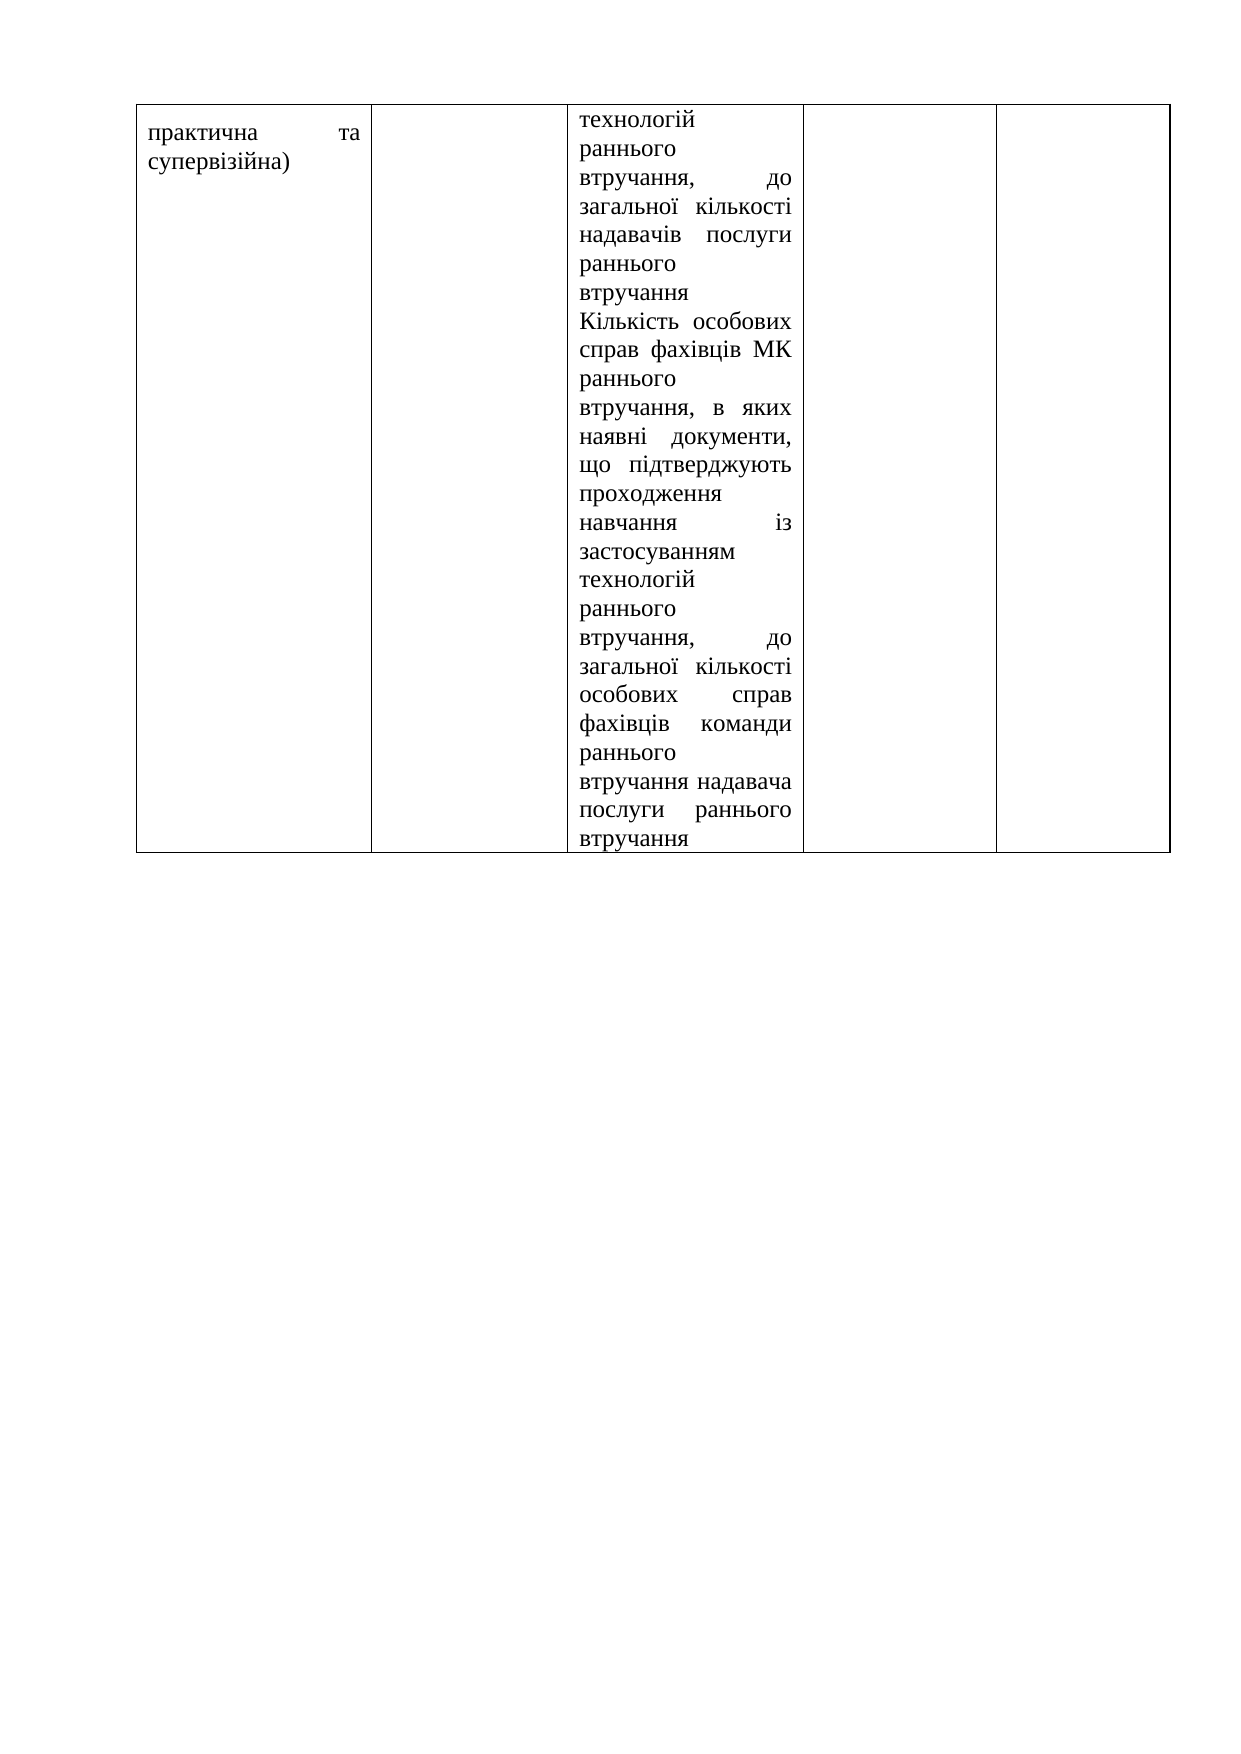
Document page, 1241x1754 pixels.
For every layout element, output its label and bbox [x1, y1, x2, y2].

table_cell [568, 105, 803, 852]
table_cell [372, 105, 567, 852]
table_cell [137, 105, 371, 852]
table_cell [997, 105, 1169, 852]
table_cell [804, 105, 996, 852]
